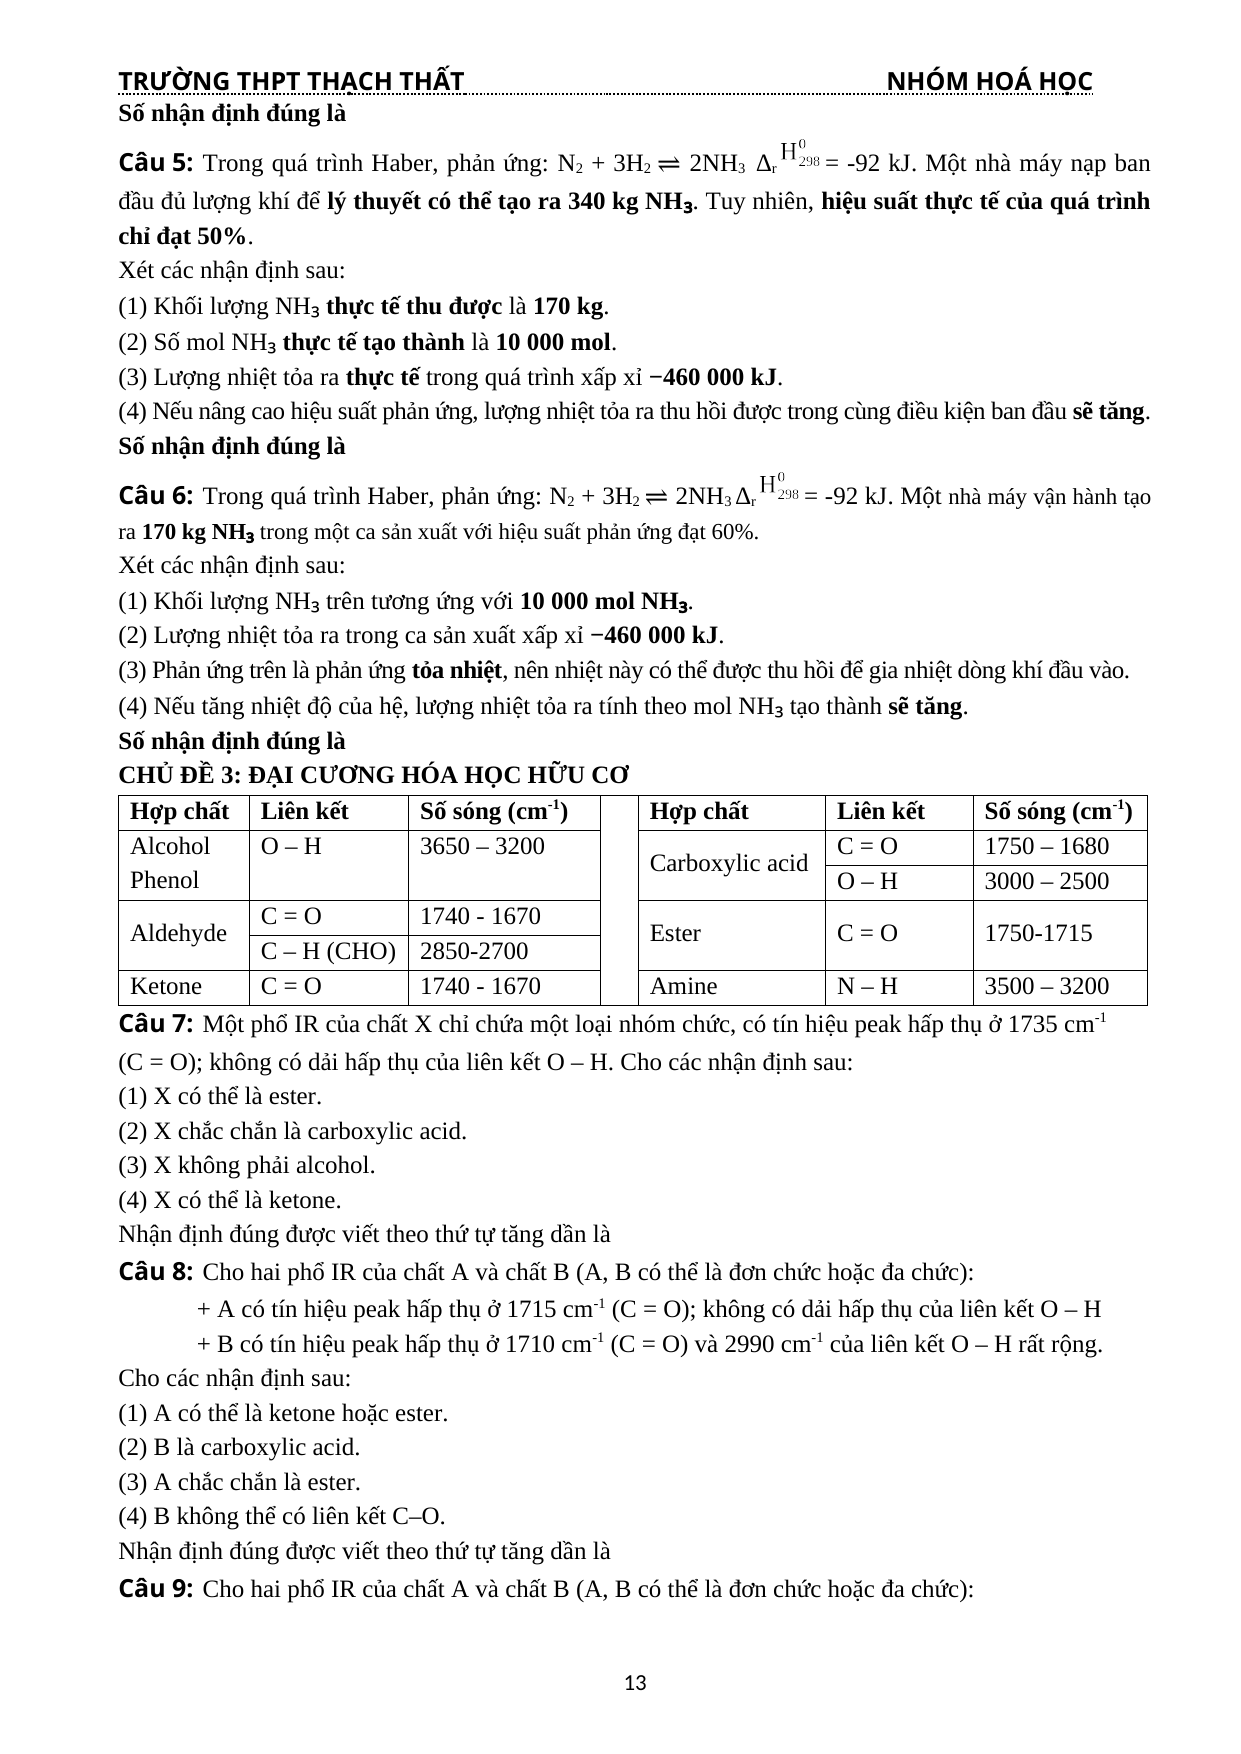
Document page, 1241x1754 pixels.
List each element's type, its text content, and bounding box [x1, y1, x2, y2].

text (1) A có thể là ketone hoặc ester. [118, 1398, 1152, 1427]
text (2) X chắc chắn là carboxylic acid. [118, 1116, 1152, 1144]
table_header Số sóng (cm-1) [409, 796, 600, 830]
text Số nhận định đúng là [118, 98, 1152, 127]
list Trong quá trình Haber, phản ứng: N2​ + 3H2 ​⇌ 2NH3 ∆r= -92 kJ. Một nhà máy nạp ban đầu đủ lượng khí để lý thuyết có thể tạo ra 340 kg NH₃. Tuy nhiên, hiệu suất thực tế của quá trình chỉ đạt 50%. [118, 133, 1152, 249]
text (1) X có thể là ester. [118, 1081, 1152, 1110]
table_cell Amine [639, 971, 825, 1005]
text Số nhận định đúng là [118, 431, 1152, 459]
text + A có tín hiệu peak hấp thụ ở 1715 cm-1 (C = O); không có dải hấp thụ của liên kết O – H [118, 1294, 1152, 1323]
text CHỦ ĐỀ 3: ĐẠI CƯƠNG HÓA HỌC HỮU CƠ [118, 760, 1152, 789]
table_cell 3650 – 3200 [409, 831, 600, 900]
text (3) A chắc chắn là ester. [118, 1467, 1152, 1496]
table_cell C – H (CHO) [250, 936, 408, 970]
table_cell N – H [826, 971, 973, 1005]
table_header Số sóng (cm-1) [974, 796, 1147, 830]
table_header Liên kết [826, 796, 973, 830]
text (4) B không thể có liên kết C–O. [118, 1501, 1152, 1530]
list (C = O); không có dải hấp thụ của liên kết O – H. Cho các nhận định sau: [118, 1047, 1152, 1076]
table_cell Ketone [119, 971, 249, 1005]
subtitle Xét các nhận định sau: [118, 255, 1152, 284]
table_cell 1750 – 1680 [974, 831, 1147, 865]
table_cell 3000 – 2500 [974, 866, 1147, 900]
table_cell Ester [639, 901, 825, 970]
text (2) B là carboxylic acid. [118, 1432, 1152, 1461]
table_cell 2850-2700 [409, 936, 600, 970]
table_cell Aldehyde [119, 901, 249, 970]
table_cell Carboxylic acid [639, 831, 825, 900]
table_cell 3500 – 3200 [974, 971, 1147, 1005]
table_cell 1740 - 1670 [409, 971, 600, 1005]
list Một phổ IR của chất X chỉ chứa một loại nhóm chức, có tín hiệu peak hấp thụ ở 1735 cm-1 [118, 1006, 1152, 1040]
text Số nhận định đúng là [118, 726, 1152, 755]
list Cho hai phổ IR của chất A và chất B (A, B có thể là đơn chức hoặc đa chức): [118, 1254, 1152, 1288]
table_header [601, 796, 638, 1005]
text (3) X không phải alcohol. [118, 1150, 1152, 1179]
table_cell C = O [826, 901, 973, 970]
table_cell 1750-1715 [974, 901, 1147, 970]
subtitle Xét các nhận định sau: [118, 550, 1152, 579]
text + B có tín hiệu peak hấp thụ ở 1710 cm-1 (C = O) và 2990 cm-1 của liên kết O – H rất rộng. [118, 1329, 1152, 1358]
text Cho các nhận định sau: [118, 1363, 1152, 1392]
table_cell C = O [826, 831, 973, 865]
list Cho hai phổ IR của chất A và chất B (A, B có thể là đơn chức hoặc đa chức): [118, 1570, 1152, 1604]
table_cell 1740 - 1670 [409, 901, 600, 935]
table_cell Alcohol Phenol [119, 831, 249, 900]
text (1) Khối lượng NH₃ trên tương ứng với 10 000 mol NH₃. (2) Lượng nhiệt tỏa ra trong ca sản xuất xấp xỉ −460 000 kJ. (3) Phản ứng trên là phản ứng tỏa nhiệt, nên nhiệt này có thể được thu hồi để gia nhiệt dòng khí đầu vào. (4) Nếu tăng nhiệt độ của hệ, lượng nhiệt tỏa ra tính theo mol NH₃ tạo thành sẽ tăng. [118, 584, 1152, 720]
table_cell O – H [250, 831, 408, 900]
text Nhận định đúng được viết theo thứ tự tăng dần là [118, 1536, 1152, 1564]
text (1) Khối lượng NH₃ thực tế thu được là 170 kg. (2) Số mol NH₃ thực tế tạo thành là 10 000 mol. (3) Lượng nhiệt tỏa ra thực tế trong quá trình xấp xỉ −460 000 kJ. (4) Nếu nâng cao hiệu suất phản ứng, lượng nhiệt tỏa ra thu hồi được trong cùng điều kiện ban đầu sẽ tăng. [118, 290, 1152, 425]
table_cell O – H [826, 866, 973, 900]
table_header Liên kết [250, 796, 408, 830]
table_header Hợp chất [119, 796, 249, 830]
table_cell C = O [250, 901, 408, 935]
table_cell C = O [250, 971, 408, 1005]
list Trong quá trình Haber, phản ứng: N2​ + 3H2 ​⇌ 2NH3 ∆r= -92 kJ. Một nhà máy vận hành tạo ra 170 kg NH₃ trong một ca sản xuất với hiệu suất phản ứng đạt 60%. [118, 465, 1152, 544]
table_header Hợp chất [639, 796, 825, 830]
text Nhận định đúng được viết theo thứ tự tăng dần là [118, 1219, 1152, 1248]
text (4) X có thể là ketone. [118, 1185, 1152, 1213]
